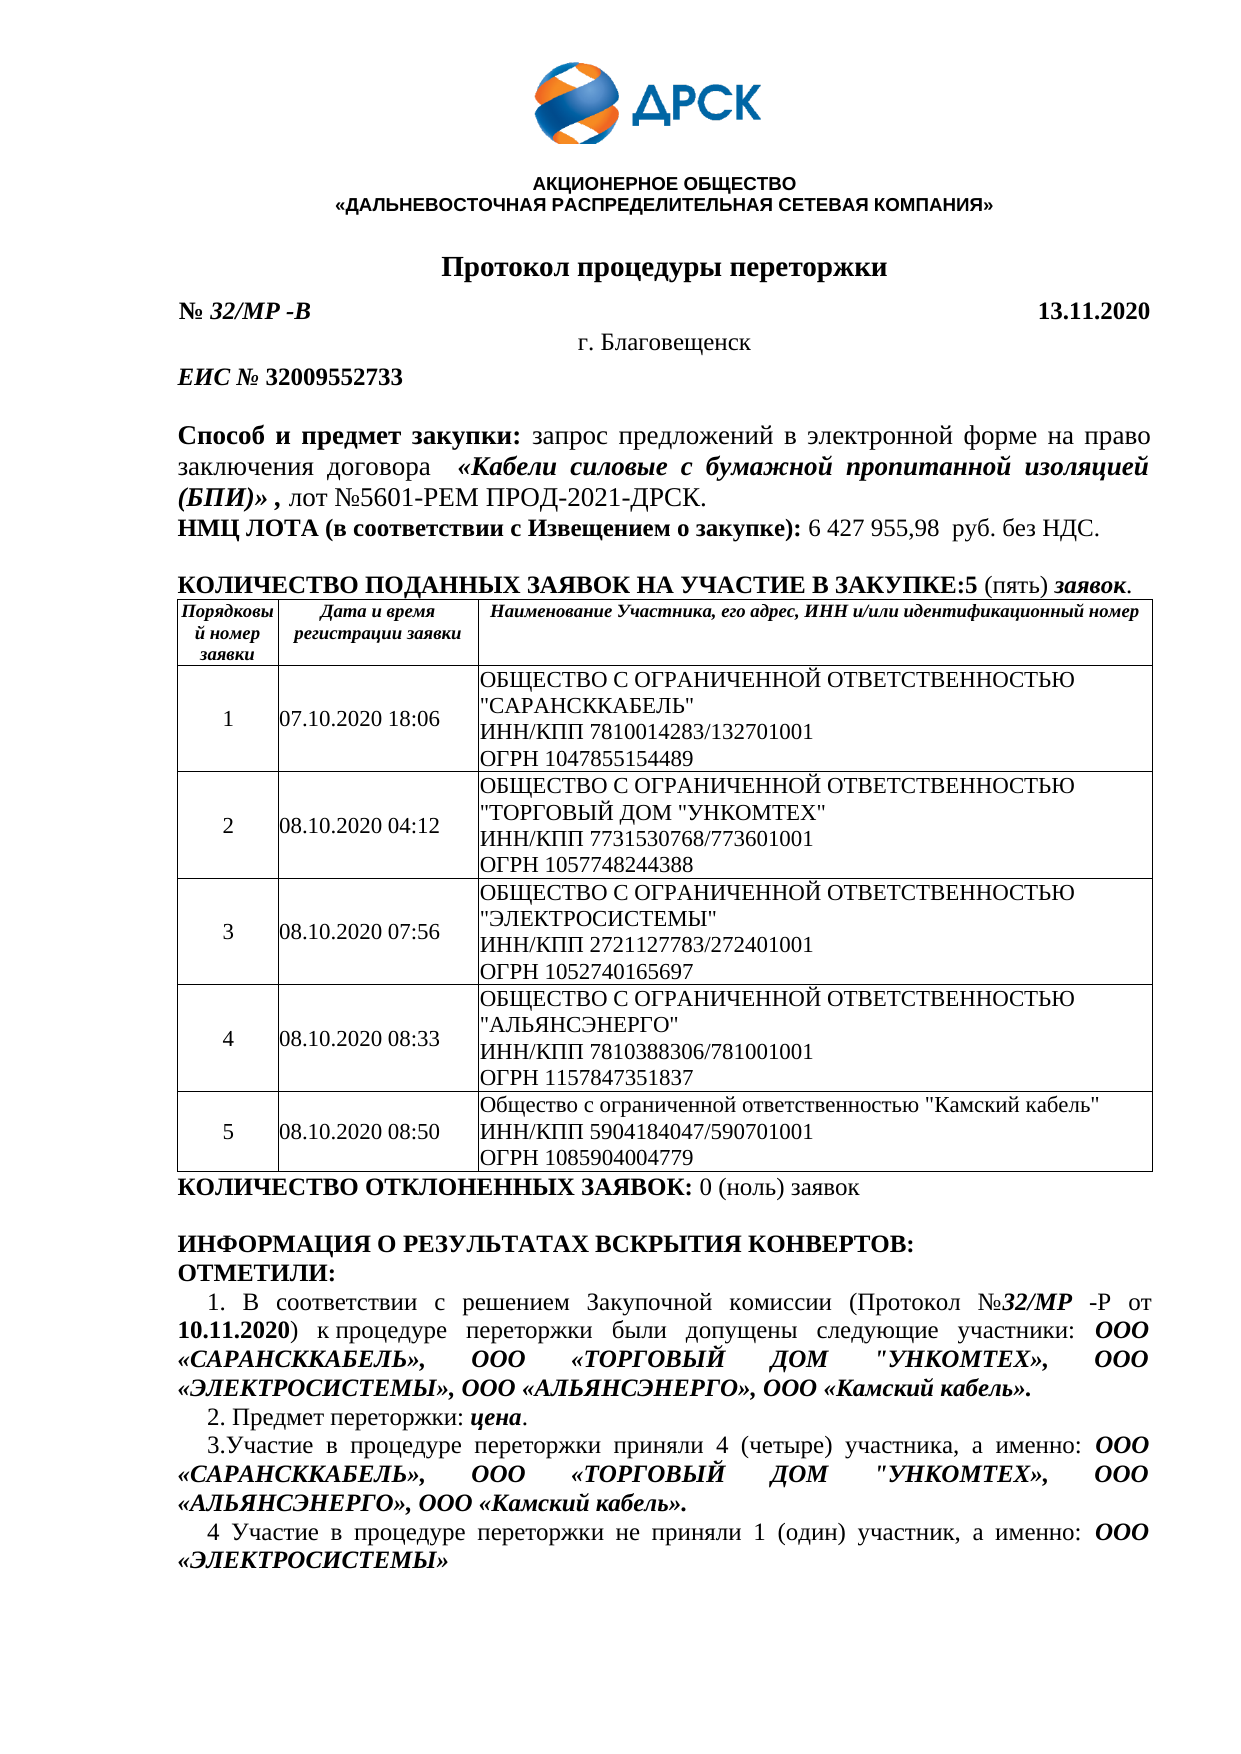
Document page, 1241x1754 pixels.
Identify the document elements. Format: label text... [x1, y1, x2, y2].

table_header Наименование Участника, его адрес, ИНН и/или идентификационный номер [479, 600, 1152, 665]
table_cell АКЦИОНЕРНОЕ ОБЩЕСТВО «ДАЛЬНЕВОСТОЧНАЯ РАСПРЕДЕЛИТЕЛЬНАЯ СЕТЕВАЯ КОМПАНИЯ» [127, 151, 1202, 216]
table_cell 08.10.2020 08:50 [279, 1092, 478, 1171]
table_header № 32/МР -В [177, 295, 664, 327]
table_cell 4 [178, 985, 278, 1091]
table_cell ОБЩЕСТВО С ОГРАНИЧЕННОЙ ОТВЕТСТВЕННОСТЬЮ "САРАНСККАБЕЛЬ" ИНН/КПП 7810014283/132701001 ОГРН 1047855154489 [479, 666, 1152, 771]
text ОТМЕТИЛИ: [177, 1258, 1152, 1287]
table_cell ОБЩЕСТВО С ОГРАНИЧЕННОЙ ОТВЕТСТВЕННОСТЬЮ "ТОРГОВЫЙ ДОМ "УНКОМТЕХ" ИНН/КПП 7731530768/773601001 ОГРН 1057748244388 [479, 772, 1152, 878]
text ИНФОРМАЦИЯ О РЕЗУЛЬТАТАХ ВСКРЫТИЯ КОНВЕРТОВ: [177, 1229, 1152, 1258]
table_cell 5 [178, 1092, 278, 1171]
table_header [127, 59, 1202, 151]
text 2. Предмет переторжки: цена. [177, 1402, 1152, 1430]
text ЕИС № 32009552733 [177, 362, 1152, 391]
table_cell 08.10.2020 04:12 [279, 772, 478, 878]
table_cell 2 [178, 772, 278, 878]
text КОЛИЧЕСТВО ОТКЛОНЕННЫХ ЗАЯВОК: 0 (ноль) заявок [177, 1172, 1166, 1200]
text 4 Участие в процедуре переторжки не приняли 1 (один) участник, а именно: ООО «ЭЛЕКТРОСИСТЕМЫ» [177, 1517, 1152, 1574]
table_header Порядковый номер заявки [178, 600, 278, 665]
text НМЦ ЛОТА (в соответствии с Извещением о закупке): 6 427 955,98 руб. без НДС. [177, 513, 1152, 541]
text Способ и предмет закупки: запрос предложений в электронной форме на право заключения договора «Кабели силовые с бумажной пропитанной изоляцией (БПИ)» , лот №5601-РЕМ ПРОД-2021-ДРСК. [177, 419, 1152, 513]
table_cell Общество с ограниченной ответственностью "Камский кабель" ИНН/КПП 5904184047/590701001 ОГРН 1085904004779 [479, 1092, 1152, 1171]
picture [531, 59, 778, 148]
table_cell ОБЩЕСТВО С ОГРАНИЧЕННОЙ ОТВЕТСТВЕННОСТЬЮ "АЛЬЯНСЭНЕРГО" ИНН/КПП 7810388306/781001001 ОГРН 1157847351837 [479, 985, 1152, 1091]
table_cell 07.10.2020 18:06 [279, 666, 478, 771]
text 1. В соответствии с решением Закупочной комиссии (Протокол №32/МР -Р от 10.11.2020) к процедуре переторжки были допущены следующие участники: ООО «САРАНСККАБЕЛЬ», ООО «ТОРГОВЫЙ ДОМ "УНКОМТЕХ», ООО «ЭЛЕКТРОСИСТЕМЫ», ООО «АЛЬЯНСЭНЕРГО», ООО «Камский кабель». [177, 1287, 1152, 1402]
table_cell 08.10.2020 07:56 [279, 879, 478, 984]
table_cell ОБЩЕСТВО С ОГРАНИЧЕННОЙ ОТВЕТСТВЕННОСТЬЮ "ЭЛЕКТРОСИСТЕМЫ" ИНН/КПП 2721127783/272401001 ОГРН 1052740165697 [479, 879, 1152, 984]
table_header Дата и время регистрации заявки [279, 600, 478, 665]
text КОЛИЧЕСТВО ПОДАННЫХ ЗАЯВОК НА УЧАСТИЕ В ЗАКУПКЕ:5 (пять) заявок. [177, 570, 1152, 599]
text г. Благовещенск [177, 327, 1152, 356]
table_cell 08.10.2020 08:33 [279, 985, 478, 1091]
text 3.Участие в процедуре переторжки приняли 4 (четыре) участника, а именно: ООО «САРАНСККАБЕЛЬ», ООО «ТОРГОВЫЙ ДОМ "УНКОМТЕХ», ООО «АЛЬЯНСЭНЕРГО», ООО «Камский кабель». [177, 1430, 1152, 1517]
table_cell 3 [178, 879, 278, 984]
table_header 13.11.2020 [664, 295, 1152, 327]
text Протокол процедуры переторжки [177, 249, 1152, 283]
table_cell 1 [178, 666, 278, 771]
